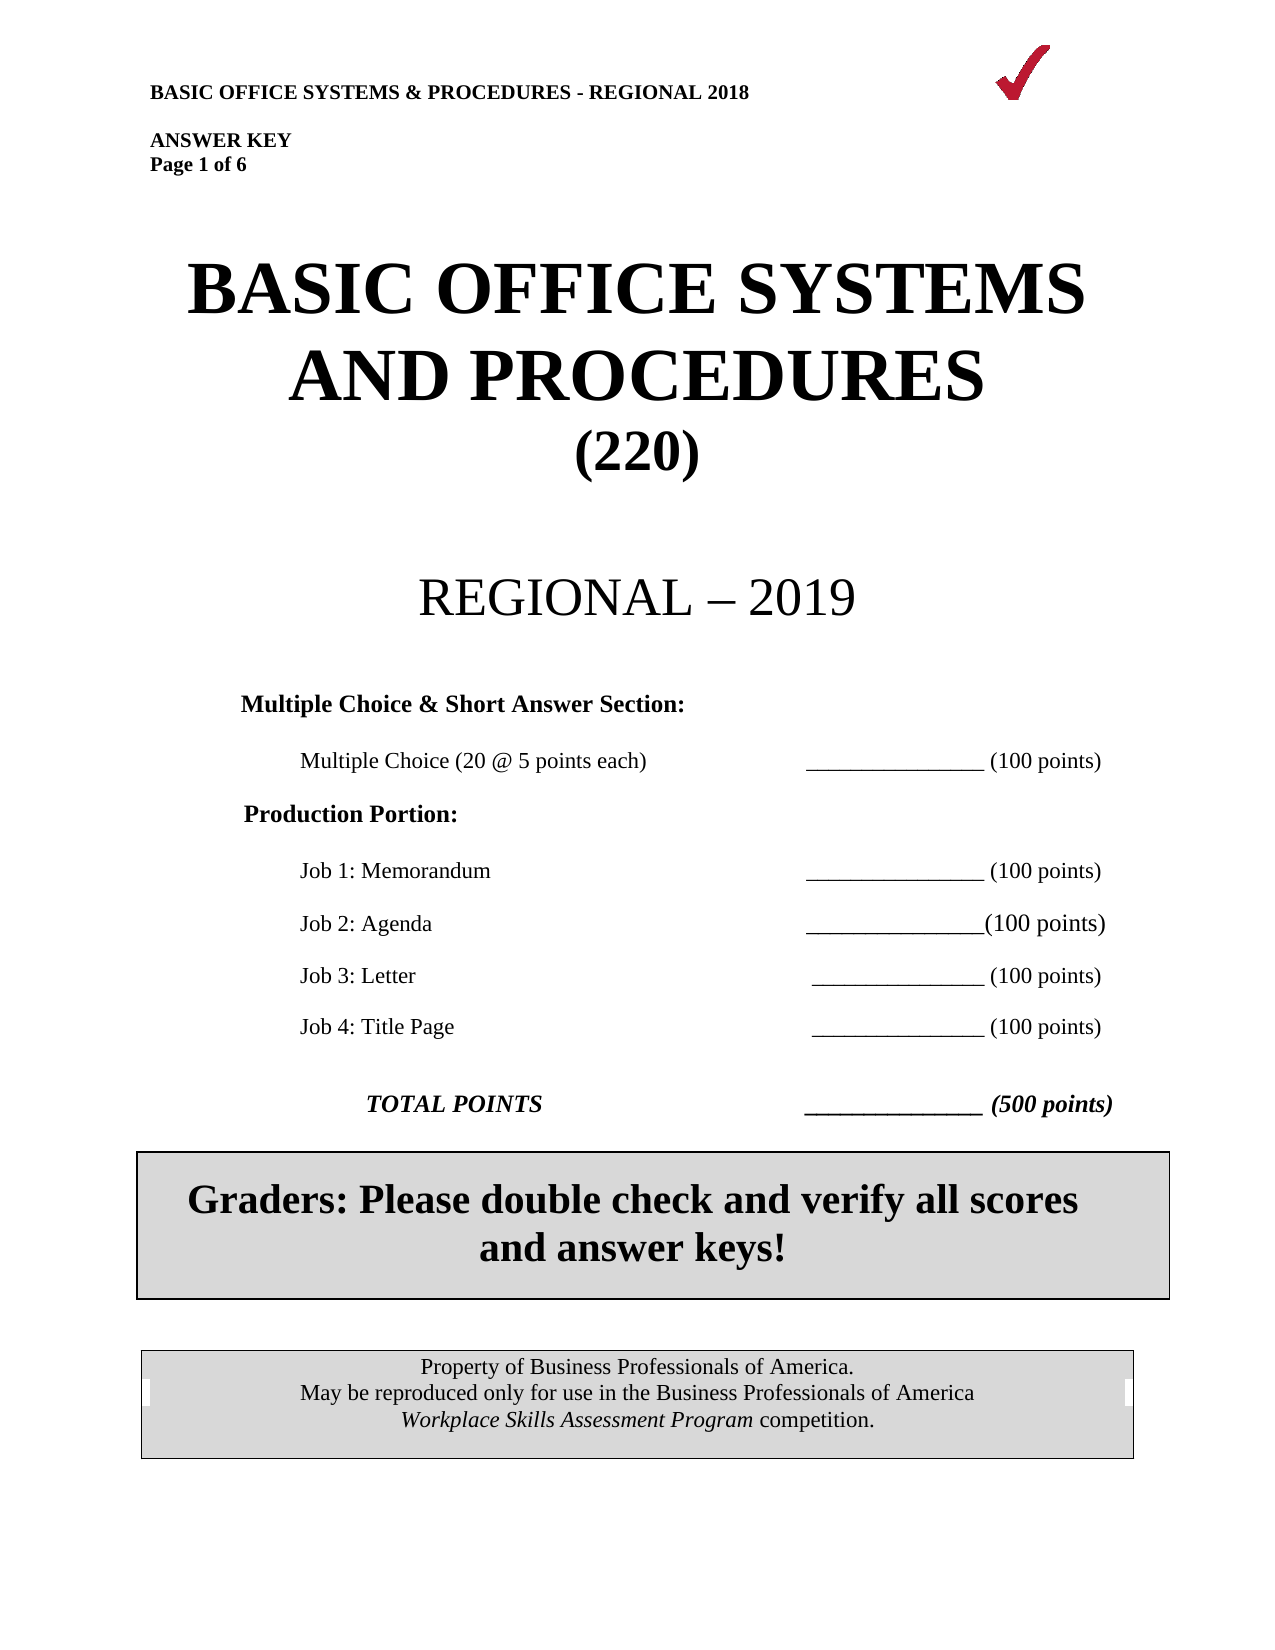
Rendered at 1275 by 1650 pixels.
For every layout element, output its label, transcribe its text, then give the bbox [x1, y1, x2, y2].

text Job 1: Memorandum (100 points) [300, 857, 1132, 883]
text REGIONAL – 2019 [150, 564, 1125, 627]
text Property of Business Professionals of America. [142, 1351, 1133, 1379]
text Multiple Choice & Short Answer Section: [150, 689, 1125, 718]
text (220) [150, 416, 1125, 483]
text Job 3: Letter (100 points) [300, 962, 1132, 988]
picture [995, 45, 1050, 100]
text Job 2: Agenda (100 points) [300, 908, 1132, 937]
text TOTAL POINTS (500 points) [150, 1089, 1125, 1117]
text Graders: Please double check and verify all scores and answer keys! [150, 1175, 1116, 1271]
text BASIC OFFICE SYSTEMS AND PROCEDURES [150, 243, 1125, 416]
text Job 4: Title Page (100 points) [300, 1013, 1132, 1040]
text Production Portion: [244, 799, 1031, 828]
text Workplace Skills Assessment Program competition. [142, 1403, 1133, 1458]
text May be reproduced only for use in the Business Professionals of America [150, 1379, 1125, 1403]
text Multiple Choice (20 @ 5 points each) (100 points) [300, 747, 1123, 773]
